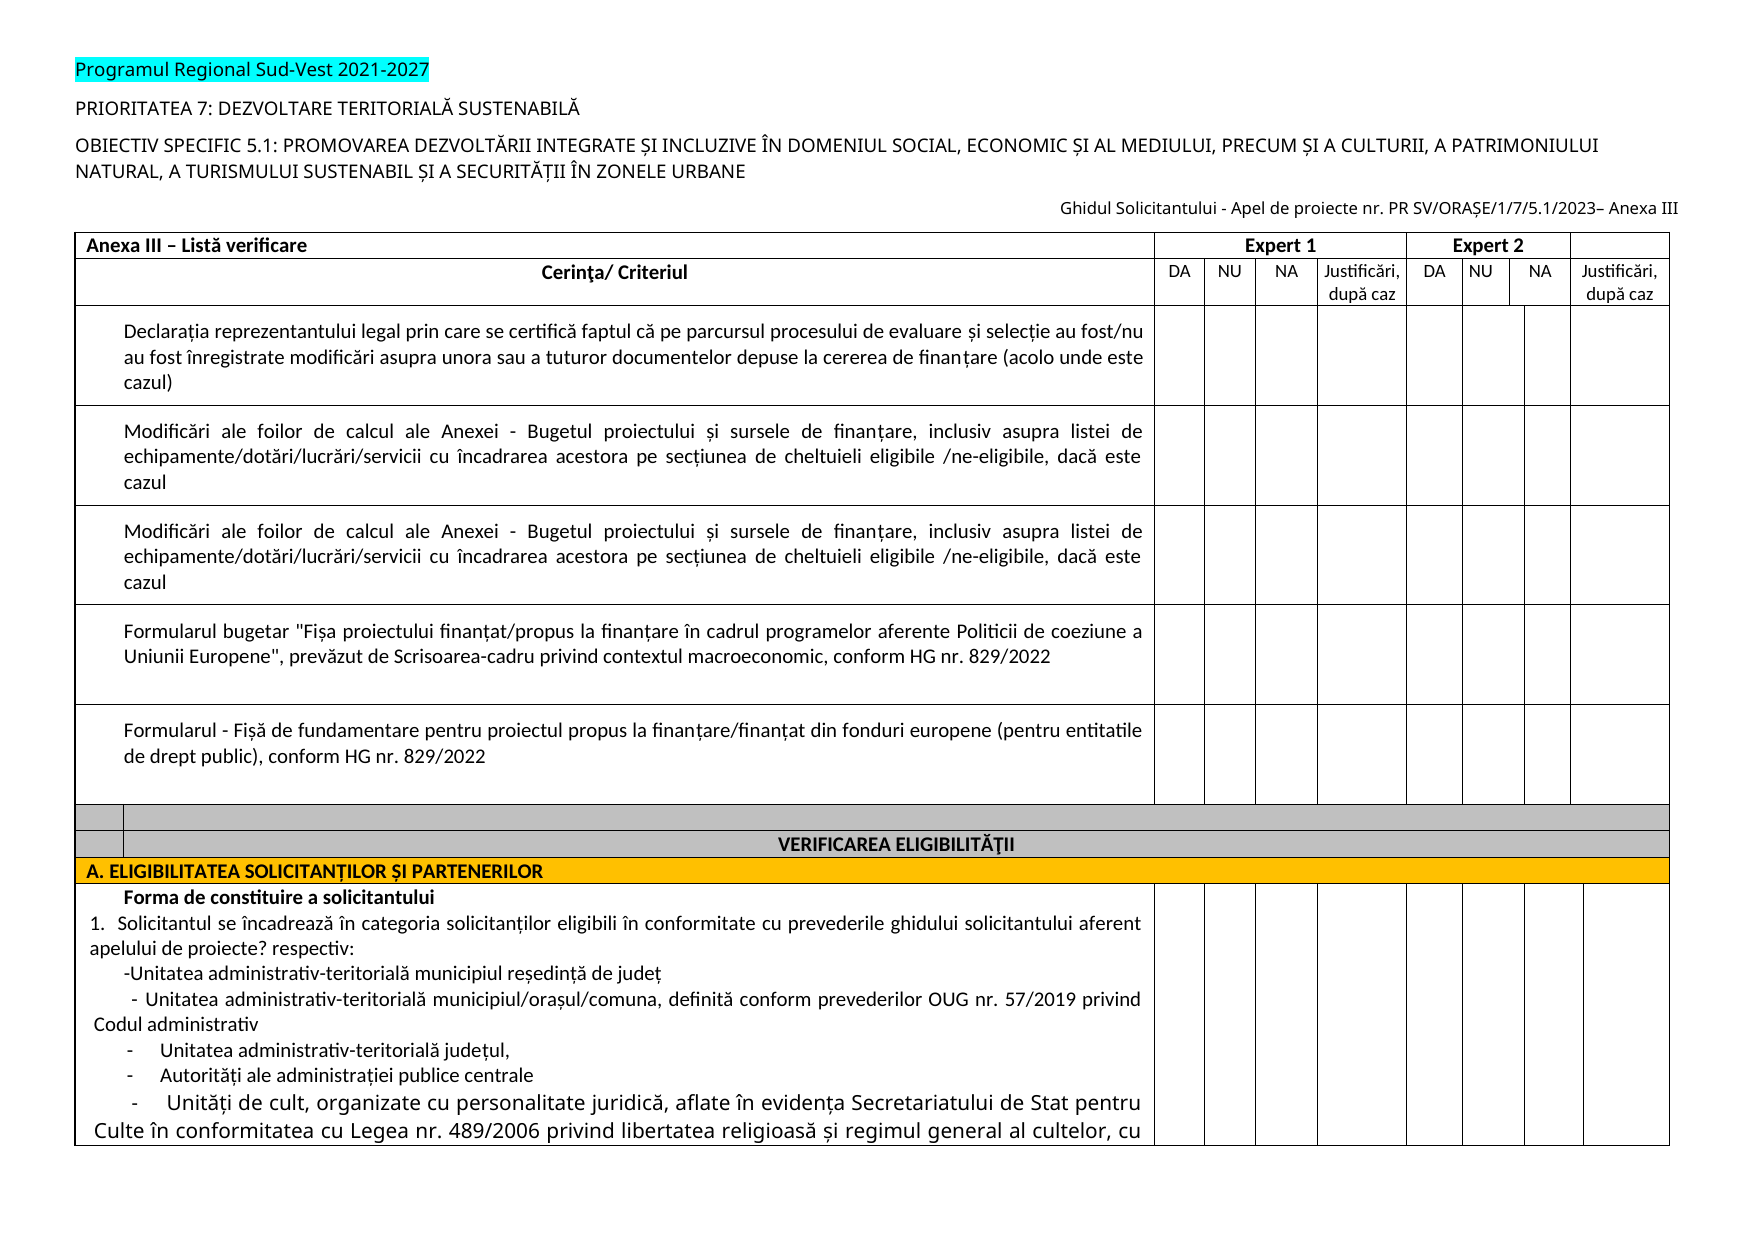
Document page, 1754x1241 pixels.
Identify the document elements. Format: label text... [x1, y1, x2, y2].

table_cell [1463, 605, 1524, 704]
table_cell [1584, 884, 1669, 1144]
table_cell DA [1407, 259, 1462, 305]
table_cell [1256, 605, 1317, 704]
table_cell [1155, 884, 1204, 1144]
table_cell NU [1463, 259, 1509, 305]
table_cell [1571, 705, 1669, 804]
table_cell [1318, 406, 1406, 504]
table_cell [1205, 605, 1255, 704]
table_cell [1205, 705, 1255, 804]
table_cell [1571, 605, 1669, 704]
table_cell [1525, 884, 1583, 1144]
table_cell [1463, 884, 1524, 1144]
table_header Expert 1 [1155, 233, 1406, 258]
table_cell [1407, 506, 1462, 604]
table_cell NU [1205, 259, 1255, 305]
table_cell Modificări ale foilor de calcul ale Anexei - Bugetul proiectului și sursele de finanţare, inclusiv asupra listei de echipamente/dotări/lucrări/servicii cu încadrarea acestora pe secțiunea de cheltuieli eligibile /ne-eligibile, dacă este cazul [76, 406, 1154, 504]
table_cell [1525, 605, 1570, 704]
table_cell [1155, 605, 1204, 704]
table_cell [124, 805, 1669, 830]
table_cell [1205, 406, 1255, 504]
table_cell Formularul bugetar "Fişa proiectului finanţat/propus la finanţare în cadrul programelor aferente Politicii de coeziune a Uniunii Europene", prevăzut de Scrisoarea-cadru privind contextul macroeconomic, conform HG nr. 829/2022 [76, 605, 1154, 704]
table_cell [1205, 506, 1255, 604]
table_cell VERIFICAREA ELIGIBILITĂŢII [124, 831, 1669, 857]
table_cell [1155, 506, 1204, 604]
table_cell NA [1256, 259, 1317, 305]
table_cell [1407, 605, 1462, 704]
table_cell [1407, 884, 1462, 1144]
table_cell Declaraţia reprezentantului legal prin care se certifică faptul că pe parcursul procesului de evaluare şi selecţie au fost/nu au fost înregistrate modificări asupra unora sau a tuturor documentelor depuse la cererea de finanţare (acolo unde este cazul) [76, 306, 1154, 405]
table_cell [1525, 506, 1570, 604]
table_cell [1318, 605, 1406, 704]
table_cell [1318, 306, 1406, 405]
table_cell [1256, 705, 1317, 804]
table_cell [76, 884, 1154, 1144]
table_cell [1407, 306, 1462, 405]
table_cell [1318, 705, 1406, 804]
table_cell [1155, 406, 1204, 504]
table_cell [76, 805, 123, 830]
table_cell Justificări, după caz [1318, 259, 1406, 305]
table_cell NA [1510, 259, 1570, 305]
table_cell [1155, 705, 1204, 804]
table_cell [1571, 406, 1669, 504]
table_cell [1256, 506, 1317, 604]
table_cell Formularul - Fişă de fundamentare pentru proiectul propus la finanţare/finanţat din fonduri europene (pentru entitatile de drept public), conform HG nr. 829/2022 [76, 705, 1154, 804]
table_header Anexa III – Listă verificare [76, 233, 1154, 258]
table_cell [1463, 506, 1524, 604]
table_header Expert 2 [1407, 233, 1570, 258]
table_cell [1525, 705, 1570, 804]
table_cell Cerinţa/ Criteriul [76, 259, 1154, 305]
table_cell [1256, 884, 1317, 1144]
table_cell [1463, 406, 1524, 504]
table_cell [1463, 306, 1524, 405]
table_header [1571, 233, 1669, 258]
table_cell [1571, 306, 1669, 405]
table_cell [1463, 705, 1524, 804]
table_cell [1525, 306, 1570, 405]
table_cell [1256, 406, 1317, 504]
table_cell [1318, 506, 1406, 604]
table_cell [1525, 406, 1570, 504]
table_cell [1205, 306, 1255, 405]
table_cell [1571, 506, 1669, 604]
table_cell Justificări, după caz [1571, 259, 1669, 305]
table_cell DA [1155, 259, 1204, 305]
table_cell Modificări ale foilor de calcul ale Anexei - Bugetul proiectului și sursele de finanţare, inclusiv asupra listei de echipamente/dotări/lucrări/servicii cu încadrarea acestora pe secțiunea de cheltuieli eligibile /ne-eligibile, dacă este cazul [76, 506, 1154, 604]
table_cell [1407, 406, 1462, 504]
table_cell [1155, 306, 1204, 405]
table_cell [76, 831, 123, 857]
table_cell A. ELIGIBILITATEA SOLICITANȚILOR ȘI PARTENERILOR [76, 858, 1669, 883]
table_cell [1205, 884, 1255, 1144]
table_cell [1256, 306, 1317, 405]
table_cell [1318, 884, 1406, 1144]
table_cell [1407, 705, 1462, 804]
